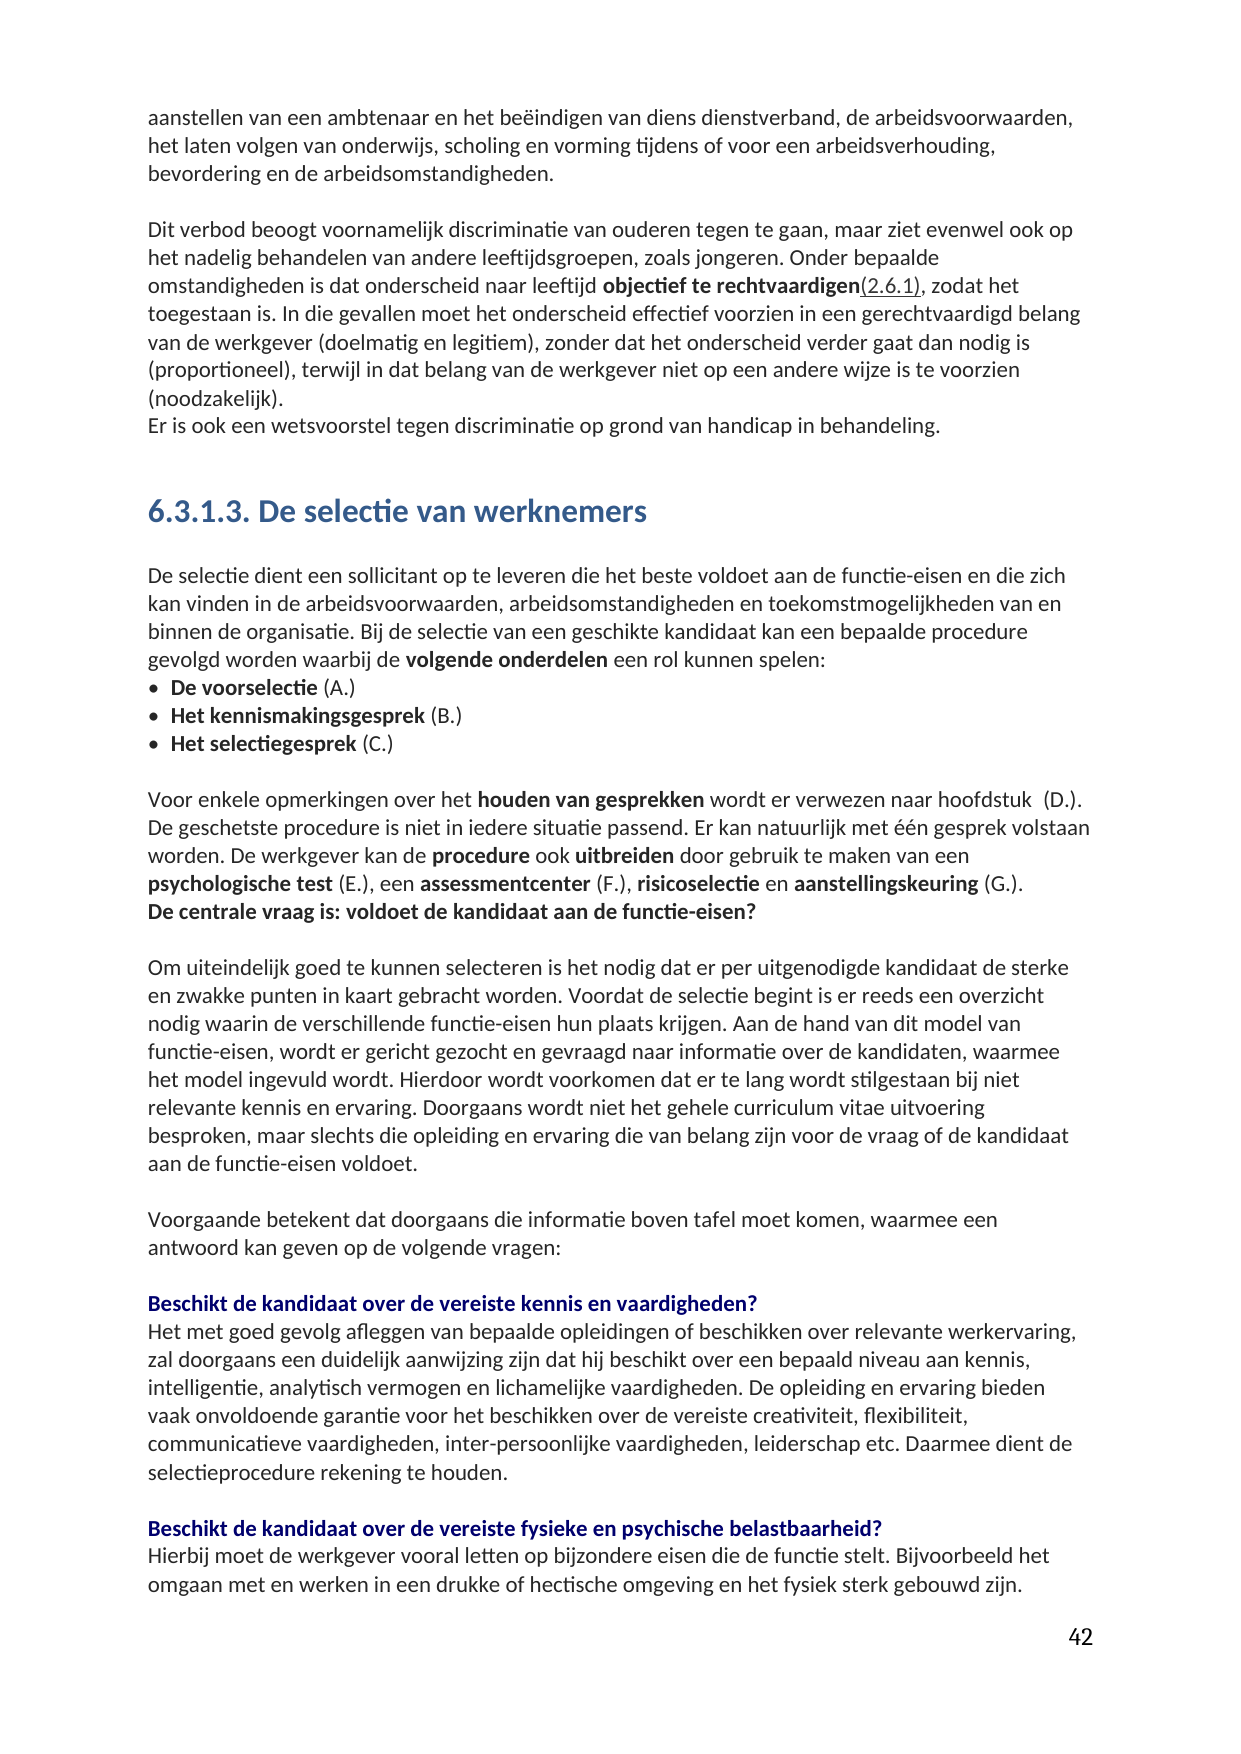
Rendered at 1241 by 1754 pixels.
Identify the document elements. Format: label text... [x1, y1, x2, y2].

text Er is ook een wetsvoorstel tegen discriminatie op grond van handicap in behandeling. [148, 412, 1093, 440]
text Voor enkele opmerkingen over het houden van gesprekken wordt er verwezen naar hoofdstuk (D.). [148, 785, 1093, 813]
list De voorselectie (A.) [148, 673, 1093, 701]
list Het kennismakingsgesprek (B.) [148, 701, 1093, 729]
subtitle 6.3.1.3. De selectie van werknemers [148, 490, 1093, 530]
text De selectie dient een sollicitant op te leveren die het beste voldoet aan de functie-eisen en die zich kan vinden in de arbeidsvoorwaarden, arbeidsomstandigheden en toekomstmogelijkheden van en binnen de organisatie. Bij de selectie van een geschikte kandidaat kan een bepaalde procedure gevolgd worden waarbij de volgende onderdelen een rol kunnen spelen: [148, 561, 1093, 673]
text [148, 103, 1093, 187]
list Het selectiegesprek (C.) [148, 729, 1093, 757]
text Beschikt de kandidaat over de vereiste fysieke en psychische belastbaarheid? [148, 1514, 1093, 1542]
text De geschetste procedure is niet in iedere situatie passend. Er kan natuurlijk met één gesprek volstaan worden. De werkgever kan de procedure ook uitbreiden door gebruik te maken van een psychologische test (E.), een assessmentcenter (F.), risicoselectie en aanstellingskeuring (G.). [148, 813, 1093, 897]
text Beschikt de kandidaat over de vereiste kennis en vaardigheden? [148, 1289, 1093, 1317]
text Voorgaande betekent dat doorgaans die informatie boven tafel moet komen, waarmee een antwoord kan geven op de volgende vragen: [148, 1205, 1093, 1261]
text Het met goed gevolg afleggen van bepaalde opleidingen of beschikken over relevante werkervaring, zal doorgaans een duidelijk aanwijzing zijn dat hij beschikt over een bepaald niveau aan kennis, intelligentie, analytisch vermogen en lichamelijke vaardigheden. De opleiding en ervaring bieden vaak onvoldoende garantie voor het beschikken over de vereiste creativiteit, flexibiliteit, communicatieve vaardigheden, inter-persoonlijke vaardigheden, leiderschap etc. Daarmee dient de selectieprocedure rekening te houden. [148, 1317, 1093, 1486]
text Dit verbod beoogt voornamelijk discriminatie van ouderen tegen te gaan, maar ziet evenwel ook op het nadelig behandelen van andere leeftijdsgroepen, zoals jongeren. Onder bepaalde omstandigheden is dat onderscheid naar leeftijd objectief te rechtvaardigen(2.6.1), zodat het toegestaan is. In die gevallen moet het onderscheid effectief voorzien in een gerechtvaardigd belang van de werkgever (doelmatig en legitiem), zonder dat het onderscheid verder gaat dan nodig is (proportioneel), terwijl in dat belang van de werkgever niet op een andere wijze is te voorzien (noodzakelijk). [148, 216, 1093, 412]
text Om uiteindelijk goed te kunnen selecteren is het nodig dat er per uitgenodigde kandidaat de sterke en zwakke punten in kaart gebracht worden. Voordat de selectie begint is er reeds een overzicht nodig waarin de verschillende functie-eisen hun plaats krijgen. Aan de hand van dit model van functie-eisen, wordt er gericht gezocht en gevraagd naar informatie over de kandidaten, waarmee het model ingevuld wordt. Hierdoor wordt voorkomen dat er te lang wordt stilgestaan bij niet relevante kennis en ervaring. Doorgaans wordt niet het gehele curriculum vitae uitvoering besproken, maar slechts die opleiding en ervaring die van belang zijn voor de vraag of de kandidaat aan de functie-eisen voldoet. [148, 953, 1093, 1177]
text De centrale vraag is: voldoet de kandidaat aan de functie-eisen? [148, 897, 1093, 925]
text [148, 1542, 1093, 1598]
